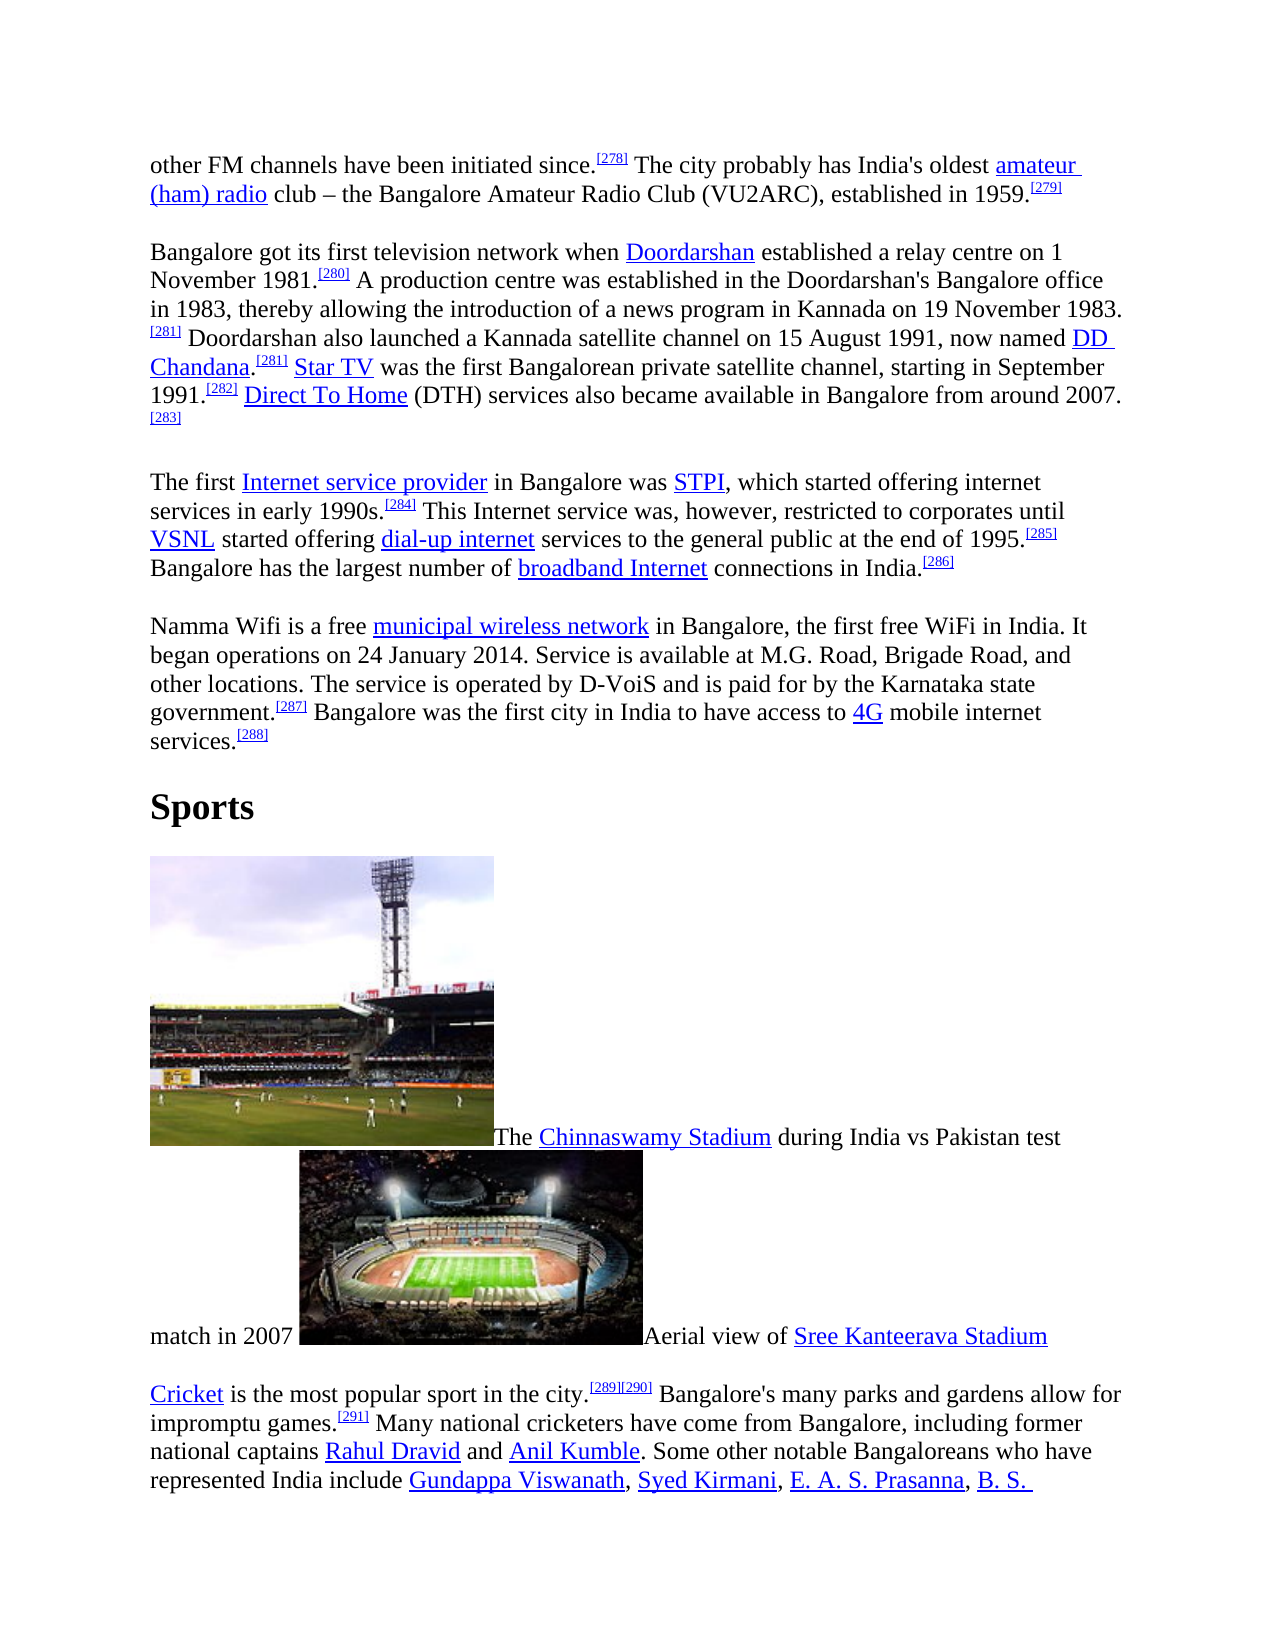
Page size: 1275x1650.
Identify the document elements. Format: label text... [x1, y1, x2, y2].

text Bangalore got its first television network when Doordarshan established a relay centre on 1 November 1981.[280] A production centre was established in the Doordarshan's Bangalore office in 1983, thereby allowing the introduction of a news program in Kannada on 19 November 1983.[281] Doordarshan also launched a Kannada satellite channel on 15 August 1991, now named DD Chandana.[281] Star TV was the first Bangalorean private satellite channel, starting in September 1991.[282] Direct To Home (DTH) services also became available in Bangalore from around 2007.[283] [150, 237, 1125, 438]
text Namma Wifi is a free municipal wireless network in Bangalore, the first free WiFi in India. It began operations on 24 January 2014. Service is available at M.G. Road, Brigade Road, and other locations. The service is operated by D-VoiS and is paid for by the Karnataka state government.[287] Bangalore was the first city in India to have access to 4G mobile internet services.[288] [150, 611, 1125, 755]
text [150, 150, 1125, 207]
picture [150, 856, 494, 1146]
text Sports [150, 784, 1125, 827]
text The first Internet service provider in Bangalore was STPI, which started offering internet services in early 1990s.[284] This Internet service was, however, restricted to corporates until VSNL started offering dial-up internet services to the general public at the end of 1995.[285] Bangalore has the largest number of broadband Internet connections in India.[286] [150, 467, 1125, 582]
picture [299, 1150, 643, 1345]
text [150, 1379, 1125, 1494]
